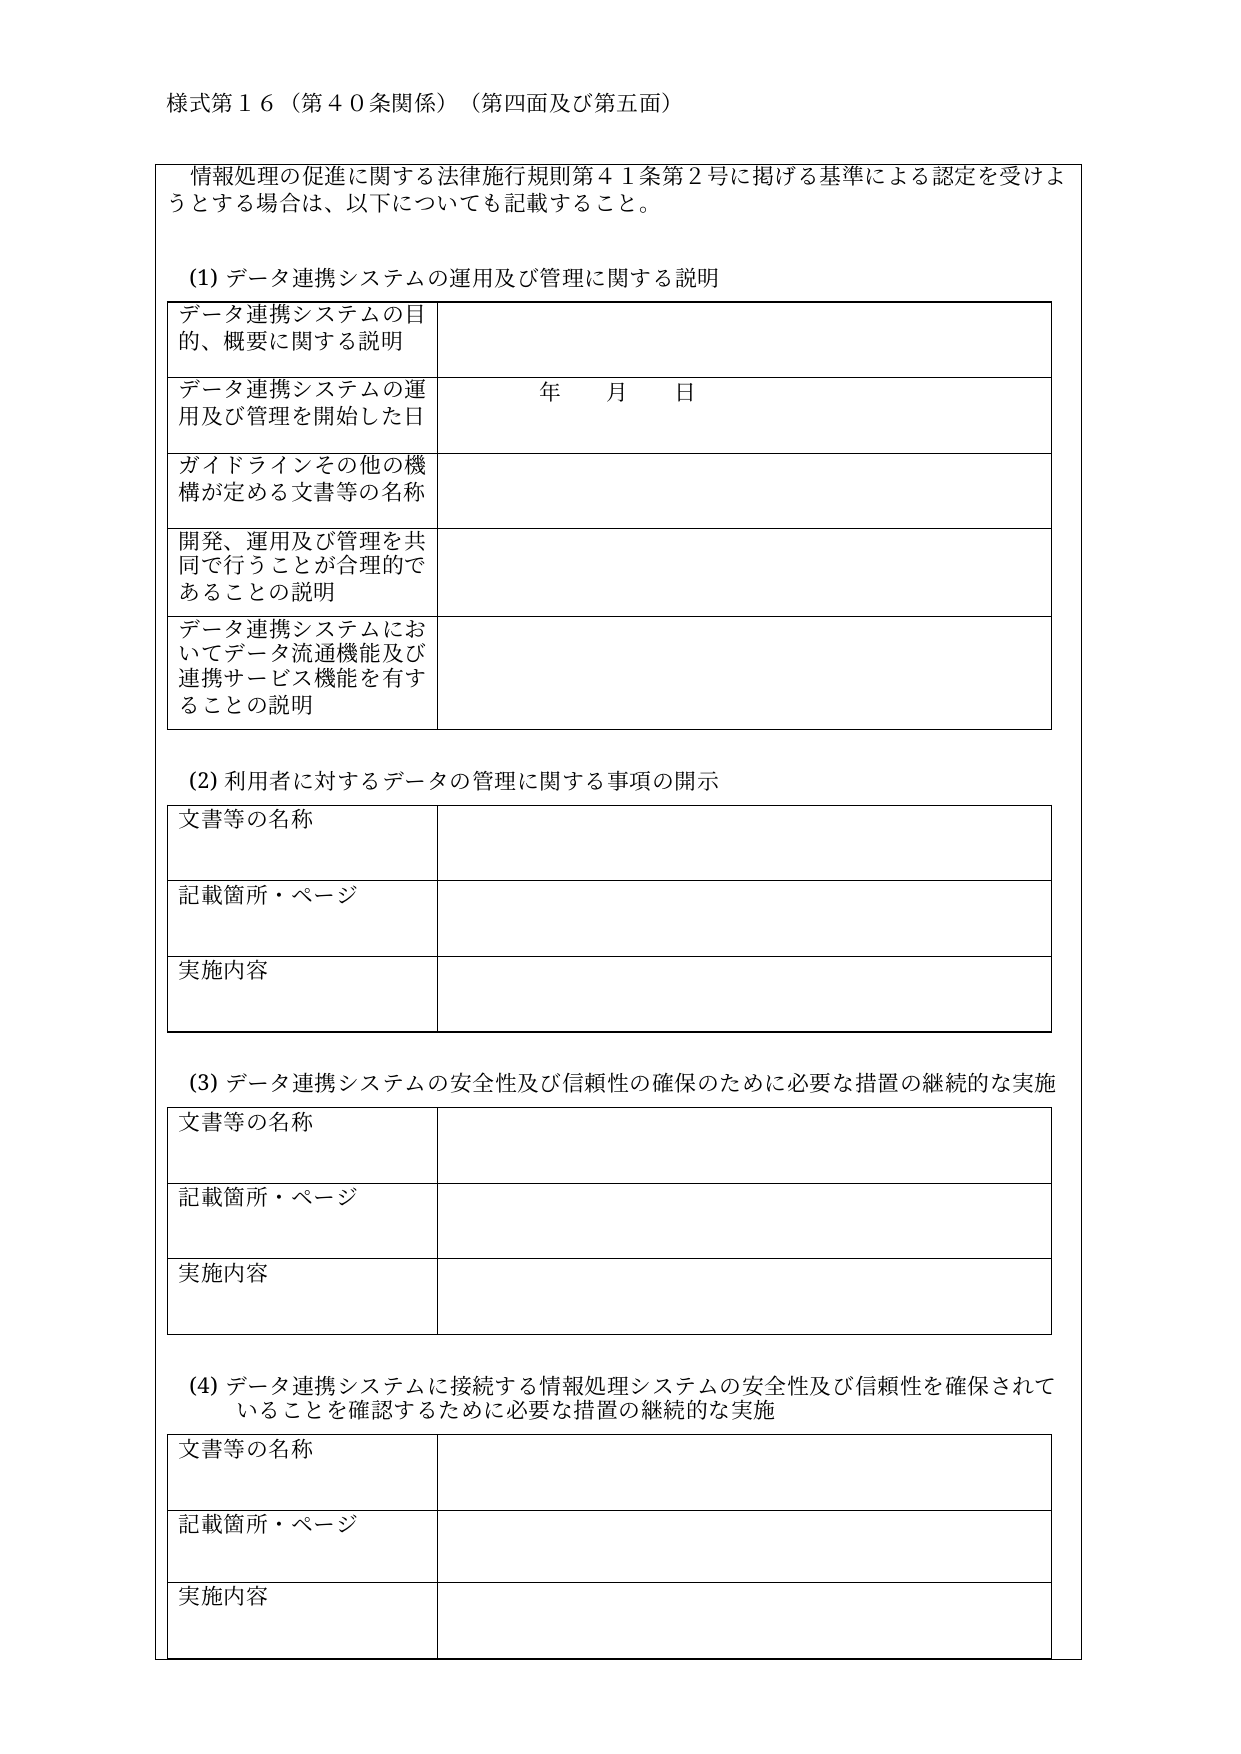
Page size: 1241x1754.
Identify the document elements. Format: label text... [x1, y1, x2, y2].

text 様式第１６（第４０条関係）（第四面及び第五面） [167, 89, 1070, 114]
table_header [156, 165, 1081, 1658]
